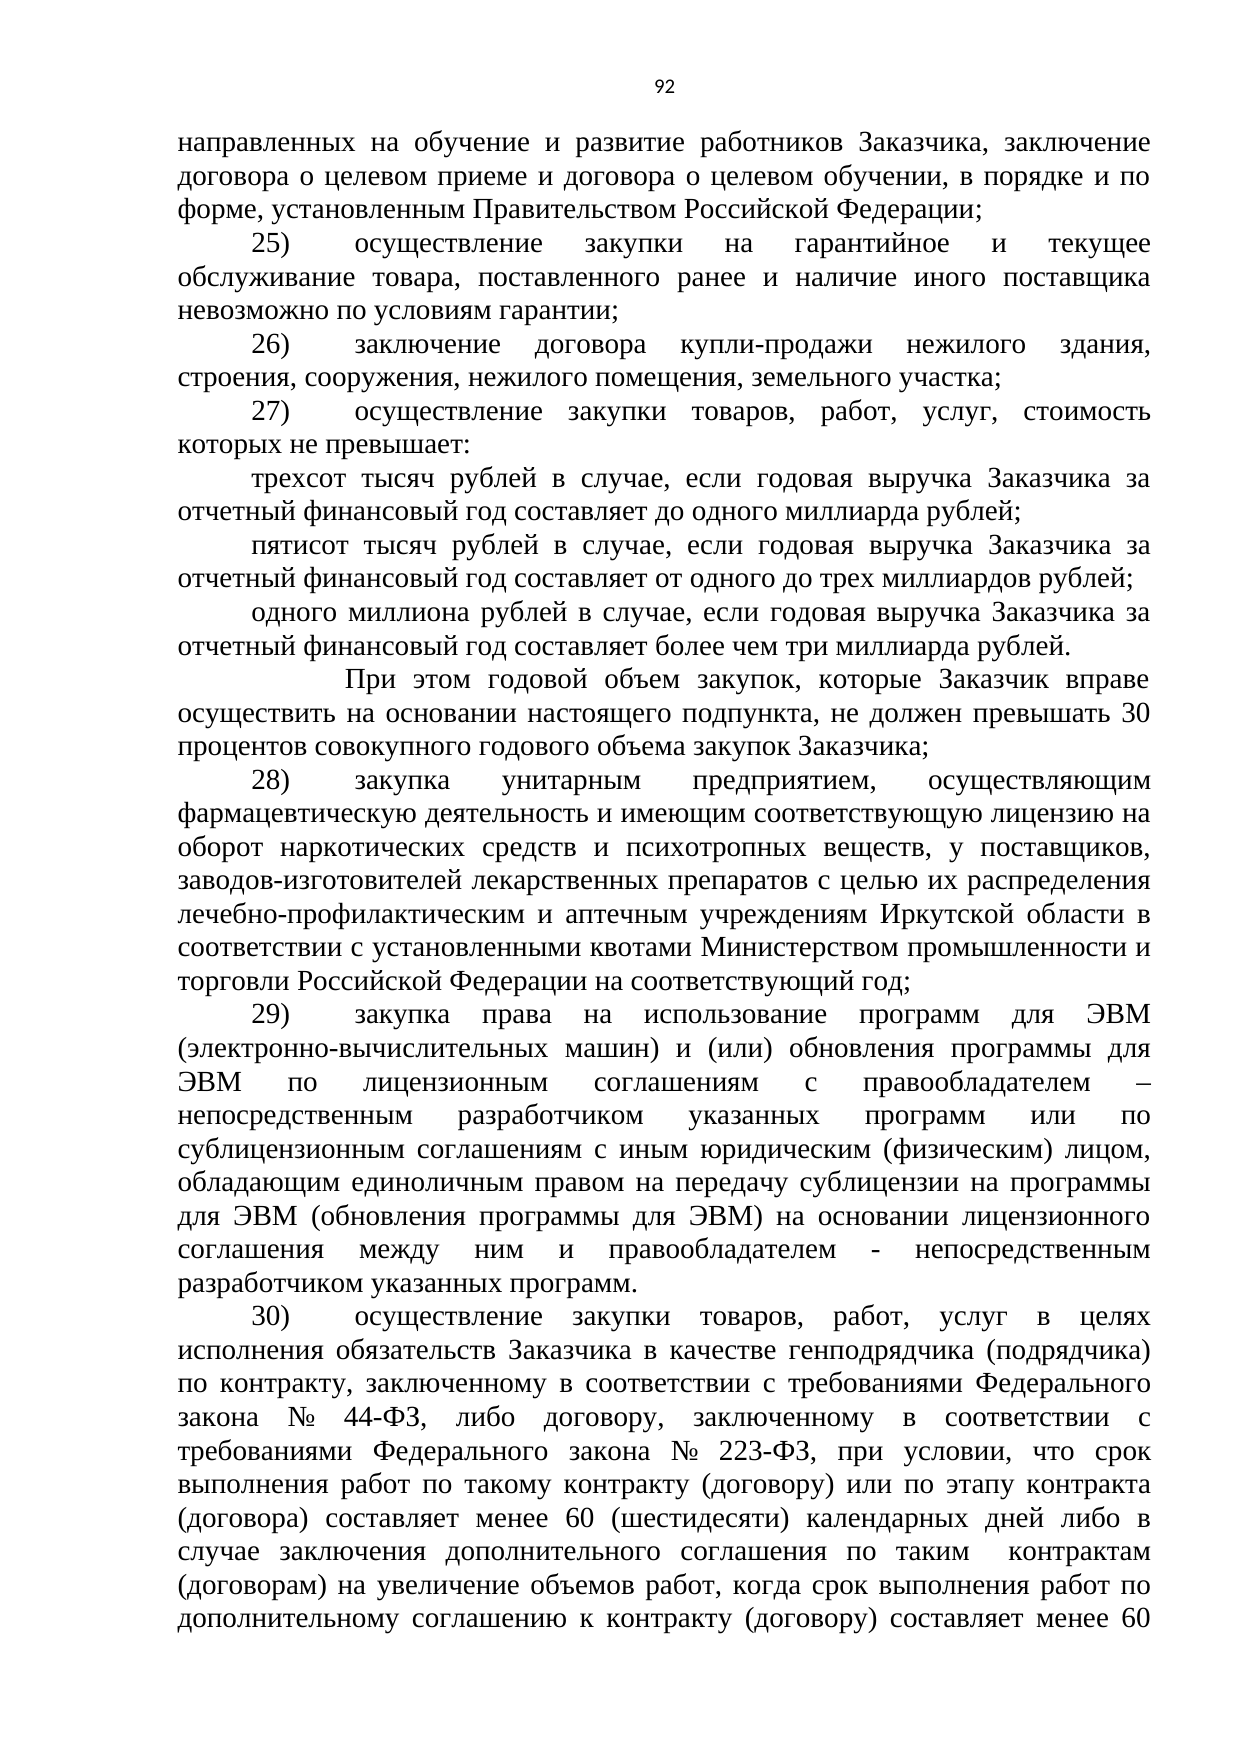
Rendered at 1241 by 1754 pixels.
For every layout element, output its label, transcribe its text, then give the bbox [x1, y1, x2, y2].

text При этом годовой объем закупок, которые Заказчик вправе осуществить на основании настоящего подпункта, не должен превышать 30 процентов совокупного годового объема закупок Заказчика; [177, 661, 1152, 762]
list закупка права на использование программ для ЭВМ (электронно-вычислительных машин) и (или) обновления программы для ЭВМ по лицензионным соглашениям с правообладателем – непосредственным разработчиком указанных программ или по сублицензионным соглашениям с иным юридическим (физическим) лицом, обладающим единоличным правом на передачу сублицензии на программы для ЭВМ (обновления программы для ЭВМ) на основании лицензионного соглашения между ним и правообладателем - непосредственным разработчиком указанных программ. [177, 997, 1152, 1298]
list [177, 1298, 1152, 1634]
text одного миллиона рублей в случае, если годовая выручка Заказчика за отчетный финансовый год составляет более чем три миллиарда рублей. [177, 594, 1152, 661]
text пятисот тысяч рублей в случае, если годовая выручка Заказчика за отчетный финансовый год составляет от одного до трех миллиардов рублей; [177, 527, 1152, 594]
list осуществление закупки на гарантийное и текущее обслуживание товара, поставленного ранее и наличие иного поставщика невозможно по условиям гарантии; [177, 225, 1152, 326]
list закупка унитарным предприятием, осуществляющим фармацевтическую деятельность и имеющим соответствующую лицензию на оборот наркотических средств и психотропных веществ, у поставщиков, заводов-изготовителей лекарственных препаратов с целью их распределения лечебно-профилактическим и аптечным учреждениям Иркутской области в соответствии с установленными квотами Министерством промышленности и торговли Российской Федерации на соответствующий год; [177, 762, 1152, 997]
list осуществление закупки товаров, работ, услуг, стоимость которых не превышает: [177, 393, 1152, 460]
list заключение договора купли-продажи нежилого здания, строения, сооружения, нежилого помещения, земельного участка; [177, 326, 1152, 393]
text трехсот тысяч рублей в случае, если годовая выручка Заказчика за отчетный финансовый год составляет до одного миллиарда рублей; [177, 460, 1152, 527]
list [177, 124, 1152, 225]
